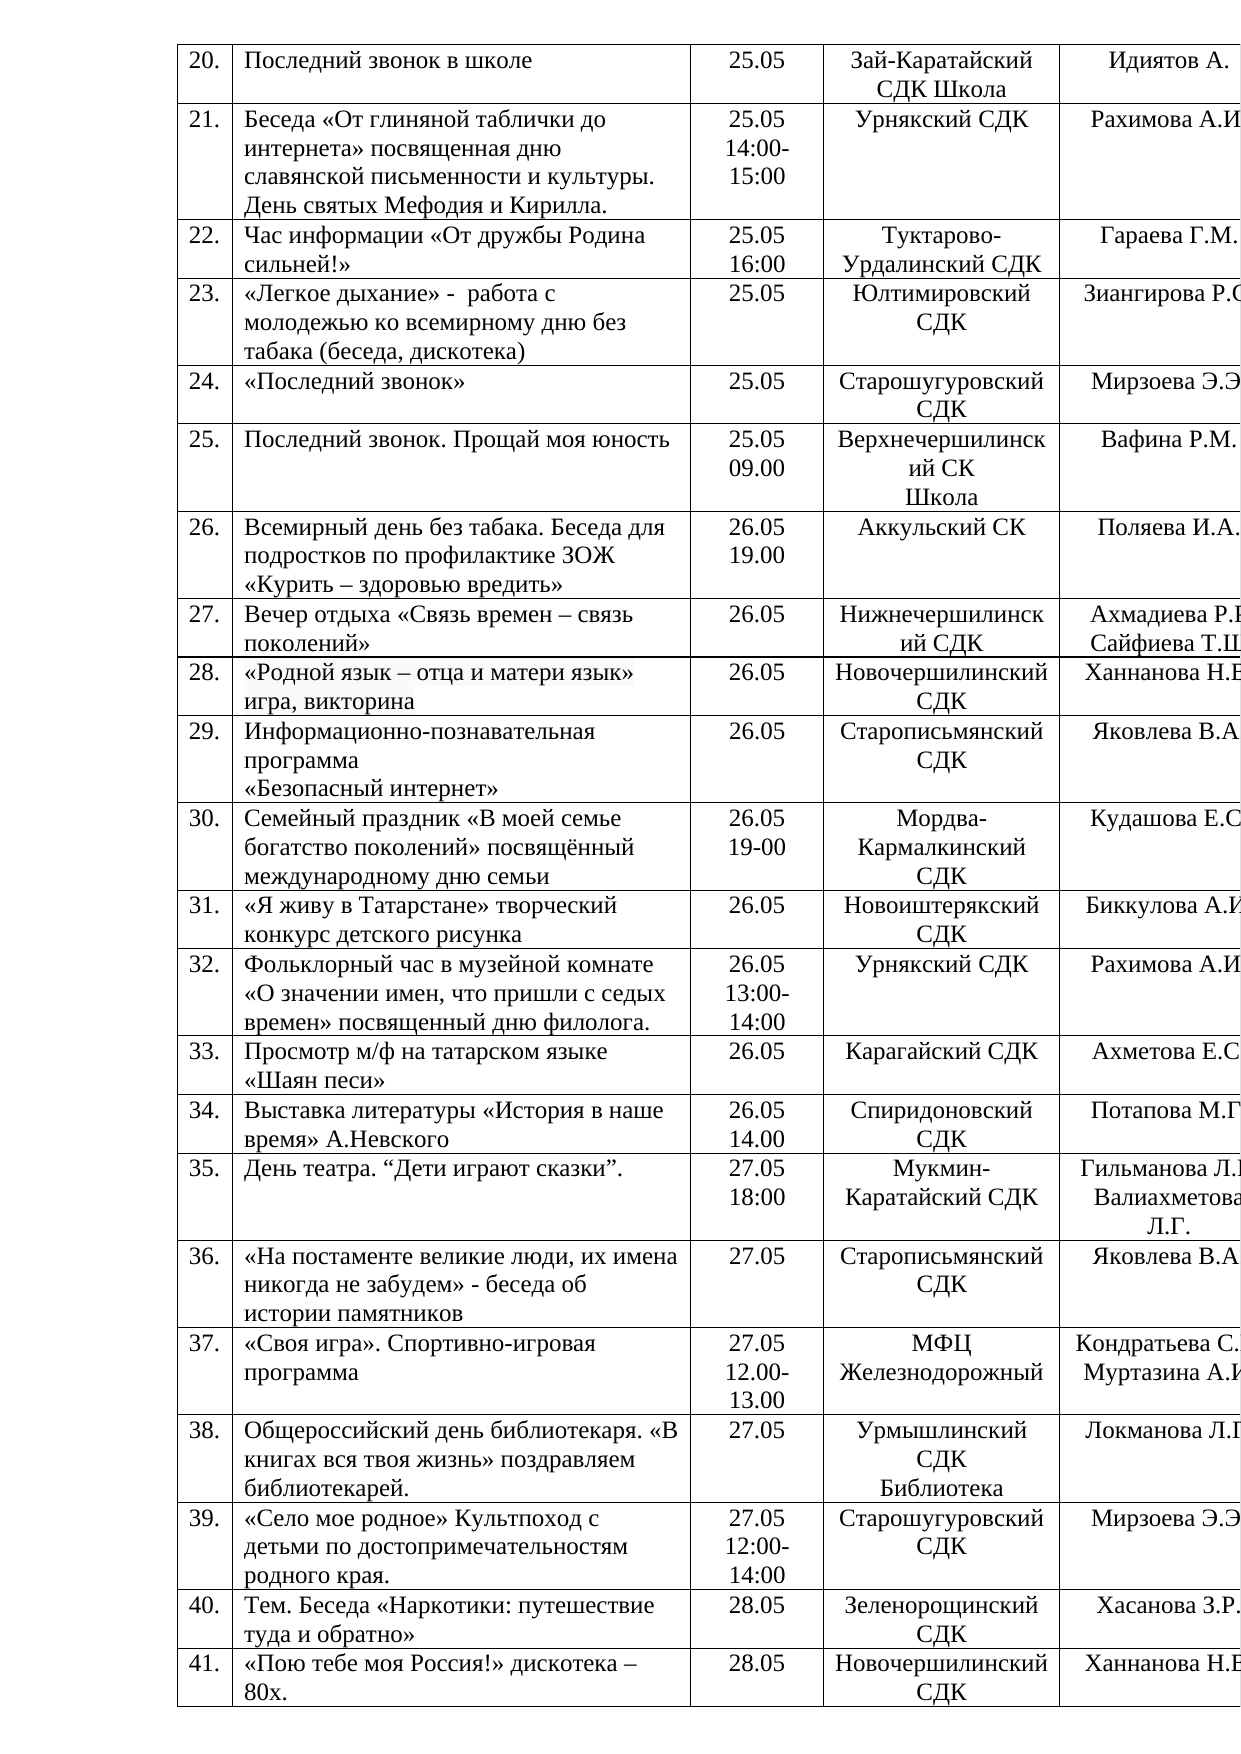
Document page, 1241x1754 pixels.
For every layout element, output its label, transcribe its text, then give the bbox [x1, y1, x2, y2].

table_cell Новочершилинский СДК [824, 1649, 1059, 1706]
table_cell Старошугуровский СДК [824, 1503, 1059, 1589]
table_cell 26.05 19-00 [691, 803, 823, 889]
table_cell Семейный праздник «В моей семье богатство поколений» посвящённый международному дню семьи [233, 803, 690, 889]
table_cell Локманова Л.Г. [1060, 1415, 1240, 1502]
table_cell Ханнанова Н.В. [1060, 1649, 1240, 1706]
table_cell [178, 424, 232, 511]
table_cell Верхнечершилинский СК Школа [824, 424, 1059, 511]
table_cell Мордва-Кармалкинский СДК [824, 803, 1059, 889]
table_cell [178, 949, 232, 1035]
table_cell Туктарово-Урдалинский СДК [824, 220, 1059, 277]
table_cell Новоиштерякский СДК [824, 891, 1059, 948]
table_cell Хасанова З.Р. [1060, 1590, 1240, 1647]
table_cell Тем. Беседа «Наркотики: путешествие туда и обратно» [233, 1590, 690, 1647]
table_cell Последний звонок. Прощай моя юность [233, 424, 690, 511]
table_cell Зиангирова Р.С. [1060, 279, 1240, 365]
table_cell Кондратьева С.В. Муртазина А.И. [1060, 1328, 1240, 1414]
table_cell Юлтимировский СДК [824, 279, 1059, 365]
table_cell Час информации «От дружбы Родина сильней!» [233, 220, 690, 277]
table_cell 27.05 [691, 1241, 823, 1327]
table_cell Беседа «От глиняной таблички до интернета» посвященная дню славянской письменности и культуры. День святых Мефодия и Кирилла. [233, 104, 690, 219]
table_cell Гильманова Л.Г. Валиахметова Л.Г. [1060, 1154, 1240, 1240]
table_cell 27.05 18:00 [691, 1154, 823, 1240]
table_cell Мирзоева Э.Э. [1060, 1503, 1240, 1589]
table_cell 27.05 12.00-13.00 [691, 1328, 823, 1414]
table_cell 26.05 [691, 716, 823, 802]
table_cell 26.05 [691, 891, 823, 948]
table_cell [178, 891, 232, 948]
table_cell 26.05 13:00-14:00 [691, 949, 823, 1035]
table_cell Старописьмянский СДК [824, 716, 1059, 802]
table_cell [178, 104, 232, 219]
table_cell День театра. “Дети играют сказки”. [233, 1154, 690, 1240]
table_cell «Пою тебе моя Россия!» дискотека – 80х. [233, 1649, 690, 1706]
table_cell Урнякский СДК [824, 949, 1059, 1035]
table_cell [178, 658, 232, 715]
table_cell Гараева Г.М. [1060, 220, 1240, 277]
table_cell [178, 803, 232, 889]
table_cell Рахимова А.И. [1060, 104, 1240, 219]
table_cell 27.05 [691, 1415, 823, 1502]
table_cell «Я живу в Татарстане» творческий конкурс детского рисунка [233, 891, 690, 948]
table_cell 26.05 [691, 1036, 823, 1094]
table_cell Поляева И.А. [1060, 512, 1240, 598]
table_cell 25.05 09.00 [691, 424, 823, 511]
table_cell Карагайский СДК [824, 1036, 1059, 1094]
table_cell [178, 512, 232, 598]
table_cell Ахмадиева Р.Р Сайфиева Т.Ш [1060, 599, 1240, 656]
table_cell 26.05 19.00 [691, 512, 823, 598]
table_cell [178, 1649, 232, 1706]
table_cell Просмотр м/ф на татарском языке «Шаян песи» [233, 1036, 690, 1094]
table_cell Рахимова А.И. [1060, 949, 1240, 1035]
table_cell «Родной язык – отца и матери язык» игра, викторина [415, 658, 690, 715]
table_cell Яковлева В.А. [1060, 1241, 1240, 1327]
table_cell Последний звонок в школе [233, 45, 690, 103]
table_cell Спиридоновский СДК [824, 1095, 1059, 1152]
table_cell Зеленорощинский СДК [824, 1590, 1059, 1647]
table_cell [178, 1328, 232, 1414]
table_cell Мирзоева Э.Э. [1060, 366, 1240, 423]
table_cell 28.05 [691, 1649, 823, 1706]
table_cell Биккулова А.И. [1060, 891, 1240, 948]
table_cell Аккульский СК [824, 512, 1059, 598]
table_cell Фольклорный час в музейной комнате «О значении имен, что пришли с седых времен» посвященный дню филолога. [233, 949, 690, 1035]
table_cell Старописьмянский СДК [824, 1241, 1059, 1327]
table_cell Мукмин-Каратайский СДК [824, 1154, 1059, 1240]
table_cell Урмышлинский СДК Библиотека [824, 1415, 1059, 1502]
table_cell 25.05 [691, 45, 823, 103]
table_cell Ханнанова Н.В. [1060, 658, 1240, 715]
table_cell Идиятов А. [1060, 45, 1240, 103]
table_cell «Последний звонок» [233, 366, 690, 423]
table_cell Потапова М.Г. [1060, 1095, 1240, 1152]
table_cell 26.05 14.00 [691, 1095, 823, 1152]
table_cell Кудашова Е.С. [1060, 803, 1240, 889]
table_cell [178, 1415, 232, 1502]
table_cell 26.05 [691, 599, 823, 656]
table_cell «Своя игра». Спортивно-игровая программа [233, 1328, 690, 1414]
table_cell Новочершилинский СДК [824, 658, 1059, 715]
table_cell Яковлева В.А. [1060, 716, 1240, 802]
table_cell МФЦ Железнодорожный [824, 1328, 1059, 1414]
table_cell [178, 1241, 232, 1327]
table_cell [178, 366, 232, 423]
table_cell Нижнечершилинский СДК [824, 599, 1059, 656]
table_cell [178, 716, 232, 802]
table_cell [178, 599, 232, 656]
table_cell «Легкое дыхание» - работа с молодежью ко всемирному дню без табака (беседа, дискотека) [233, 279, 690, 365]
table_cell Выставка литературы «История в наше время» А.Невского [233, 1095, 690, 1152]
table_cell [178, 1154, 232, 1240]
table_cell Урнякский СДК [824, 104, 1059, 219]
table_cell Ахметова Е.С. [1060, 1036, 1240, 1094]
table_cell [178, 279, 232, 365]
table_cell 25.05 16:00 [691, 220, 823, 277]
table_cell [178, 220, 232, 277]
table_cell [178, 1590, 232, 1647]
table_cell [178, 45, 232, 103]
table_cell Информационно-познавательная программа «Безопасный интернет» [233, 716, 690, 802]
table_cell 26.05 [691, 658, 823, 715]
table_cell Зай-Каратайский СДК Школа [824, 45, 1059, 103]
table_cell 25.05 14:00-15:00 [691, 104, 823, 219]
table_cell «На постаменте великие люди, их имена никогда не забудем» - беседа об истории памятников [233, 1241, 690, 1327]
table_cell 27.05 12:00-14:00 [691, 1503, 823, 1589]
table_cell Вечер отдыха «Связь времен – связь поколений» [233, 599, 690, 656]
table_cell 25.05 [691, 366, 823, 423]
table_cell 25.05 [691, 279, 823, 365]
table_cell [178, 1036, 232, 1094]
table_cell [178, 1095, 232, 1152]
table_cell Общероссийский день библиотекаря. «В книгах вся твоя жизнь» поздравляем библиотекарей. [233, 1415, 690, 1502]
table_cell 28.05 [691, 1590, 823, 1647]
table_cell «Село мое родное» Культпоход с детьми по достопримечательностям родного края. [233, 1503, 690, 1589]
table_cell Всемирный день без табака. Беседа для подростков по профилактике ЗОЖ «Курить – здоровью вредить» [233, 512, 690, 598]
table_cell Вафина Р.М. [1060, 424, 1240, 511]
table_cell [178, 1503, 232, 1589]
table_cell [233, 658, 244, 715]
table_cell Старошугуровский СДК [824, 366, 1059, 423]
